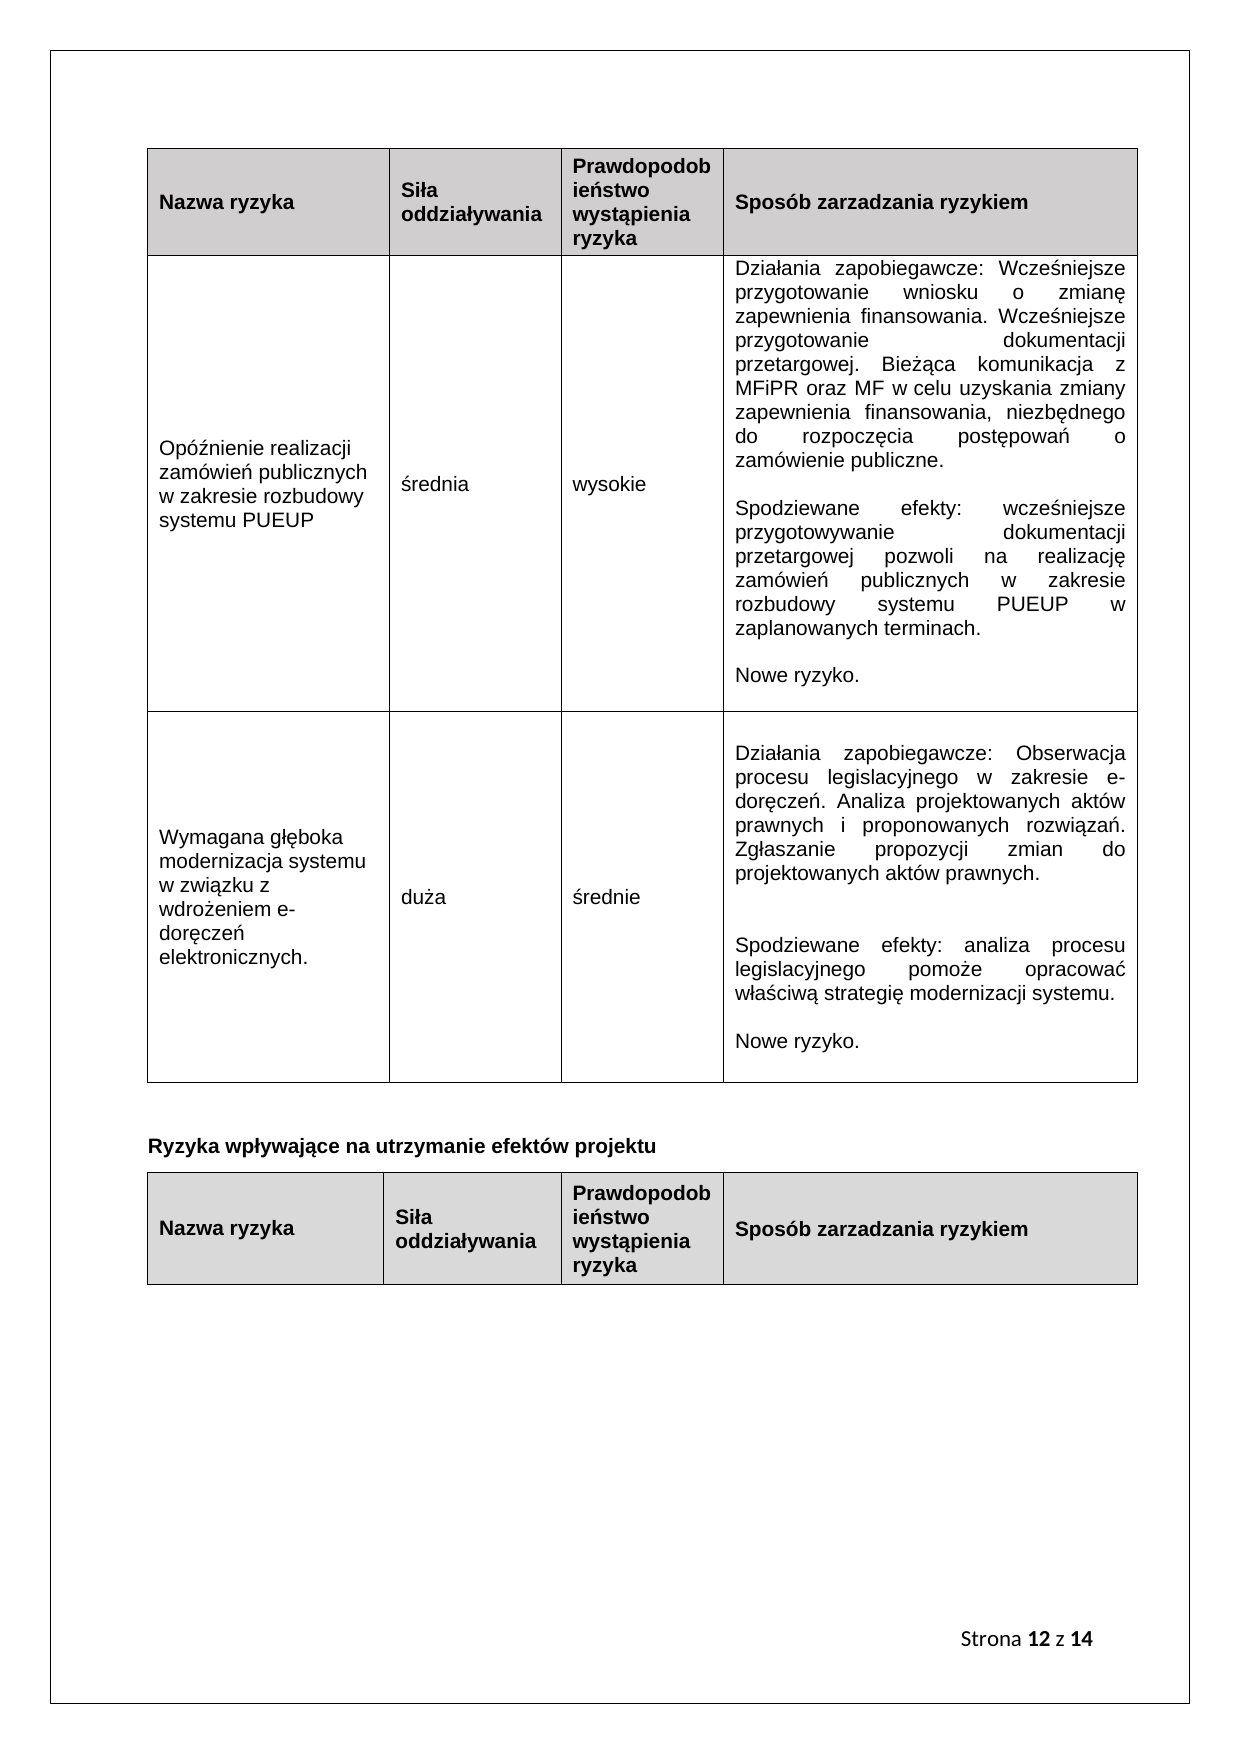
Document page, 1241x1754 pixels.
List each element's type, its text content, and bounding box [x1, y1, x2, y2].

table_cell duża [390, 712, 561, 1082]
table_header Siła oddziaływania [390, 149, 561, 255]
table_cell średnia [390, 256, 561, 711]
table_cell Opóźnienie realizacji zamówień publicznych w zakresie rozbudowy systemu PUEUP [148, 256, 389, 711]
text Ryzyka wpływające na utrzymanie efektów projektu [148, 1133, 1093, 1157]
table_header Nazwa ryzyka [148, 1173, 383, 1284]
table_header Nazwa ryzyka [148, 149, 389, 255]
table_header Prawdopodobieństwo wystąpienia ryzyka [562, 149, 723, 255]
table_header Prawdopodobieństwo wystąpienia ryzyka [562, 1173, 723, 1284]
table_header Sposób zarzadzania ryzykiem [724, 1173, 1137, 1284]
table_cell średnie [562, 712, 723, 1082]
table_cell Wymagana głęboka modernizacja systemu w związku z wdrożeniem e-doręczeń elektronicznych. [148, 712, 389, 1082]
table_cell Działania zapobiegawcze: Wcześniejsze przygotowanie wniosku o zmianę zapewnienia finansowania. Wcześniejsze przygotowanie dokumentacji przetargowej. Bieżąca komunikacja z MFiPR oraz MF w celu uzyskania zmiany zapewnienia finansowania, niezbędnego do rozpoczęcia postępowań o zamówienie publiczne. Spodziewane efekty: wcześniejsze przygotowywanie dokumentacji przetargowej pozwoli na realizację zamówień publicznych w zakresie rozbudowy systemu PUEUP w zaplanowanych terminach. Nowe ryzyko. [724, 256, 1137, 711]
table_header Sposób zarzadzania ryzykiem [724, 149, 1137, 255]
table_cell Działania zapobiegawcze: Obserwacja procesu legislacyjnego w zakresie e-doręczeń. Analiza projektowanych aktów prawnych i proponowanych rozwiązań. Zgłaszanie propozycji zmian do projektowanych aktów prawnych. Spodziewane efekty: analiza procesu legislacyjnego pomoże opracować właściwą strategię modernizacji systemu. Nowe ryzyko. [724, 712, 1137, 1082]
table_header Siła oddziaływania [384, 1173, 561, 1284]
table_cell wysokie [562, 256, 723, 711]
